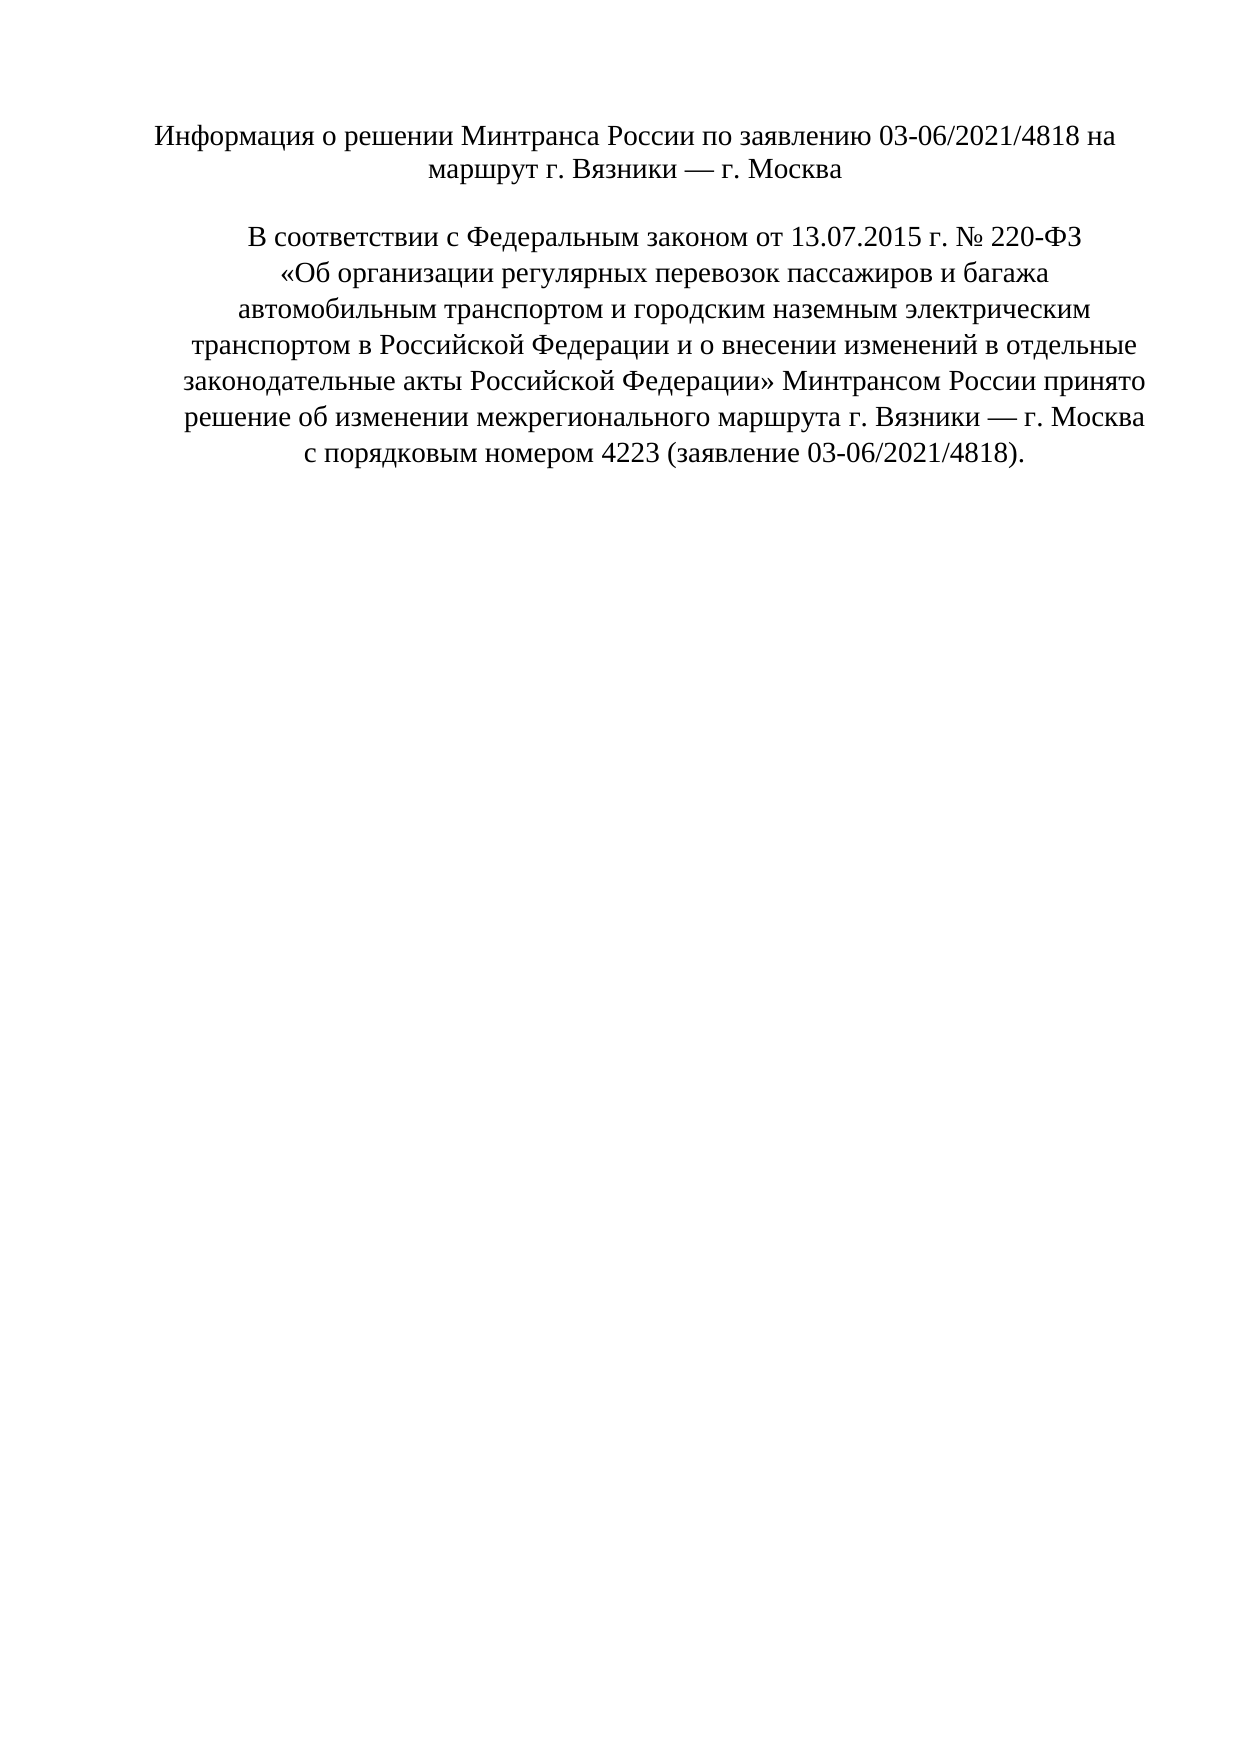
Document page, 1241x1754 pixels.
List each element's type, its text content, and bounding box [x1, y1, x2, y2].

text В соответствии с Федеральным законом от 13.07.2015 г. № 220-ФЗ «Об организации регулярных перевозок пассажиров и багажа автомобильным транспортом и городским наземным электрическим транспортом в Российской Федерации и о внесении изменений в отдельные законодательные акты Российской Федерации» Минтрансом России принято решение об изменении межрегионального маршрута г. Вязники — г. Москва с порядковым номером 4223 (заявление 03-06/2021/4818). [177, 219, 1152, 469]
text Информация о решении Минтранса России по заявлению 03-06/2021/4818 на маршрут г. Вязники — г. Москва [118, 118, 1152, 185]
